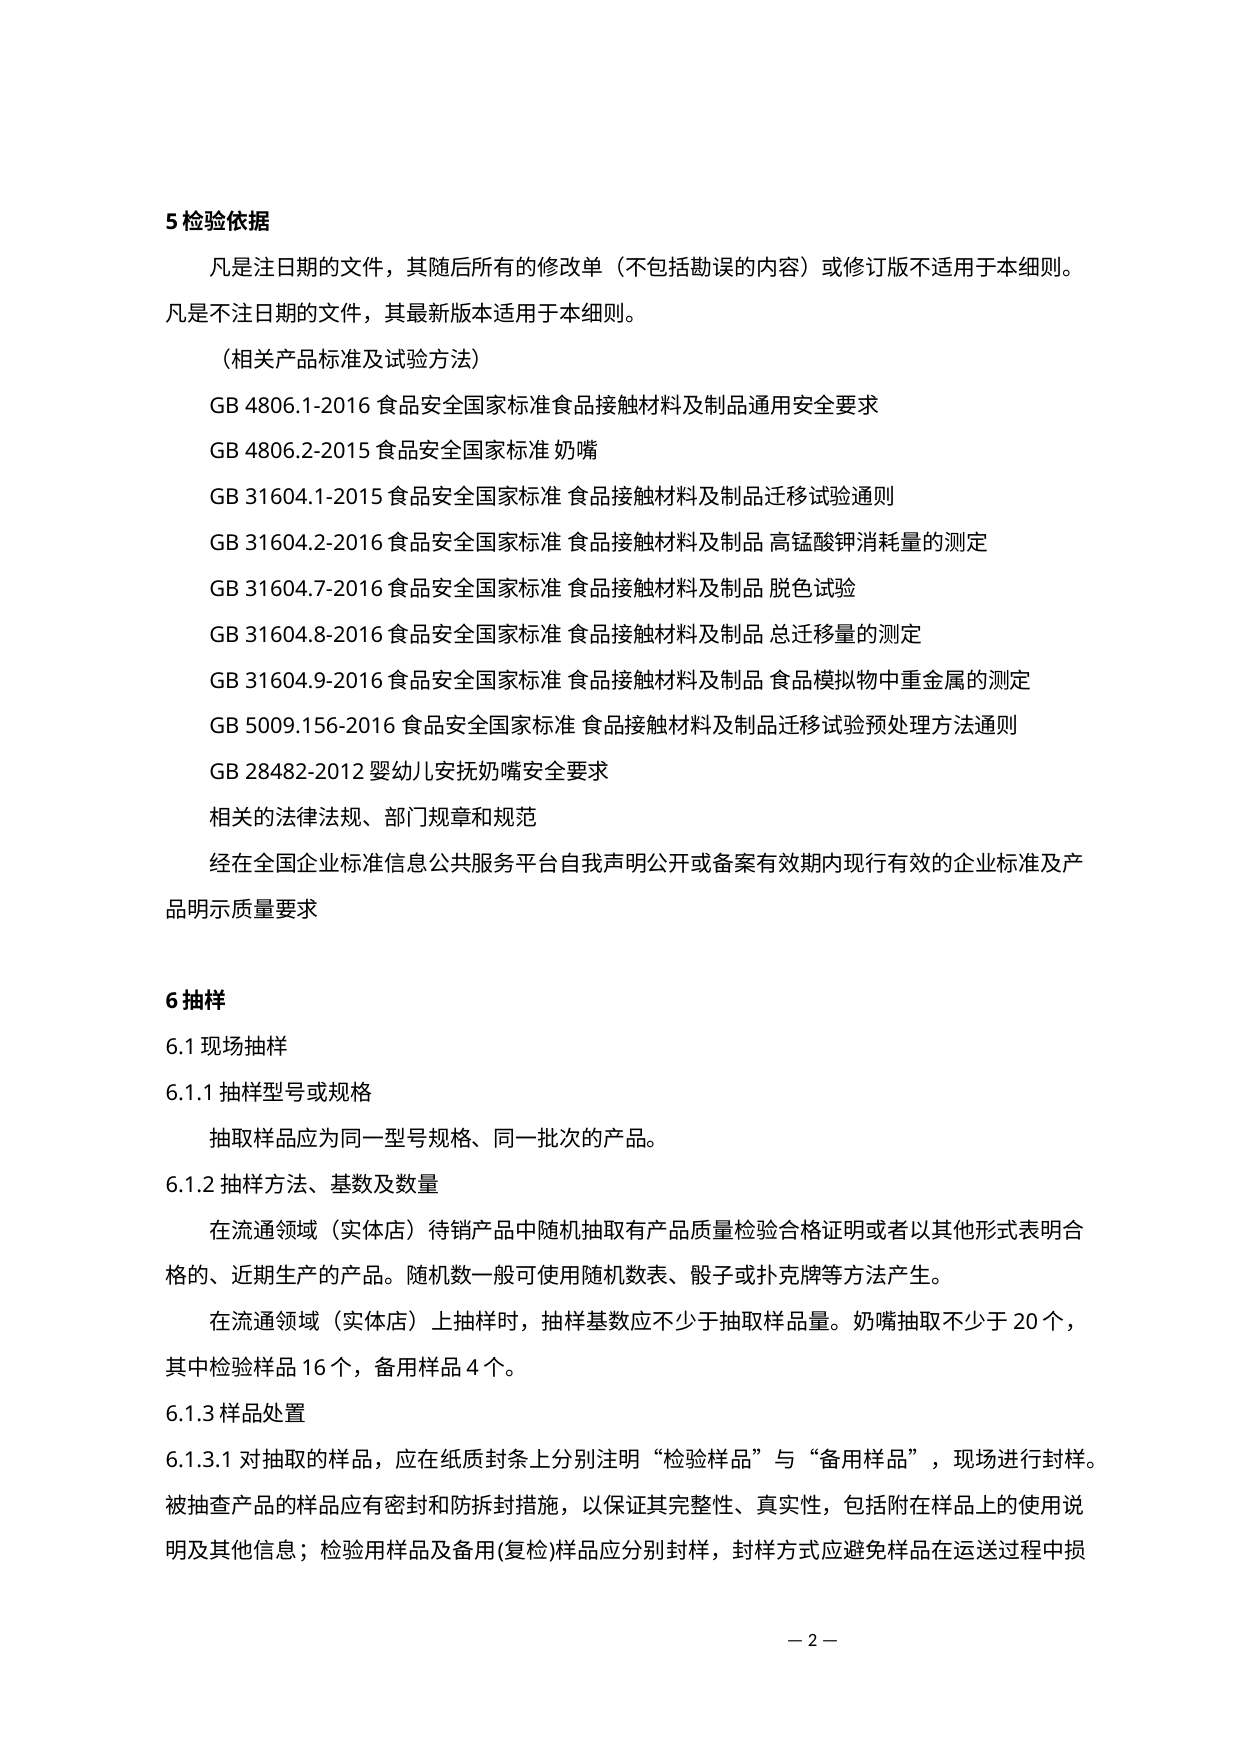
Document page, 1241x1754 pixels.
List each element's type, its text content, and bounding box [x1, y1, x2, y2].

text 5检验依据 [165, 193, 1087, 239]
text 在流通领域（实体店）上抽样时，抽样基数应不少于抽取样品量。奶嘴抽取不少于20个，其中检验样品16个，备用样品4个。 [165, 1293, 1087, 1385]
text 6.1.1抽样型号或规格 [165, 1064, 1087, 1110]
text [165, 1431, 1087, 1568]
text 相关的法律法规、部门规章和规范 [165, 789, 1087, 835]
text GB 28482-2012婴幼儿安抚奶嘴安全要求 [165, 743, 1087, 789]
text 抽取样品应为同一型号规格、同一批次的产品。 [165, 1110, 1087, 1156]
text 凡是注日期的文件，其随后所有的修改单（不包括勘误的内容）或修订版不适用于本细则。凡是不注日期的文件，其最新版本适用于本细则。 [165, 239, 1087, 331]
text 在流通领域（实体店）待销产品中随机抽取有产品质量检验合格证明或者以其他形式表明合格的、近期生产的产品。随机数一般可使用随机数表、骰子或扑克牌等方法产生。 [165, 1201, 1087, 1293]
text GB 5009.156-2016 食品安全国家标准 食品接触材料及制品迁移试验预处理方法通则 [165, 697, 1087, 743]
text 6.1.3样品处置 [165, 1385, 1087, 1431]
text GB 4806.1-2016 食品安全国家标准食品接触材料及制品通用安全要求 [165, 376, 1087, 422]
text 6抽样 [165, 972, 1087, 1018]
text GB 4806.2-2015食品安全国家标准 奶嘴 [165, 422, 1087, 468]
text GB 31604.8-2016食品安全国家标准 食品接触材料及制品 总迁移量的测定 [165, 606, 1087, 651]
text GB 31604.7-2016食品安全国家标准 食品接触材料及制品 脱色试验 [165, 560, 1087, 606]
text 6.1.2 抽样方法、基数及数量 [165, 1156, 1087, 1201]
text GB 31604.9-2016食品安全国家标准 食品接触材料及制品 食品模拟物中重金属的测定 [165, 651, 1087, 697]
text （相关产品标准及试验方法） [165, 331, 1087, 376]
text GB 31604.2-2016食品安全国家标准 食品接触材料及制品 高锰酸钾消耗量的测定 [165, 514, 1087, 560]
text 6.1现场抽样 [165, 1018, 1087, 1064]
text GB 31604.1-2015食品安全国家标准 食品接触材料及制品迁移试验通则 [165, 468, 1087, 514]
text 经在全国企业标准信息公共服务平台自我声明公开或备案有效期内现行有效的企业标准及产品明示质量要求 [165, 835, 1087, 926]
